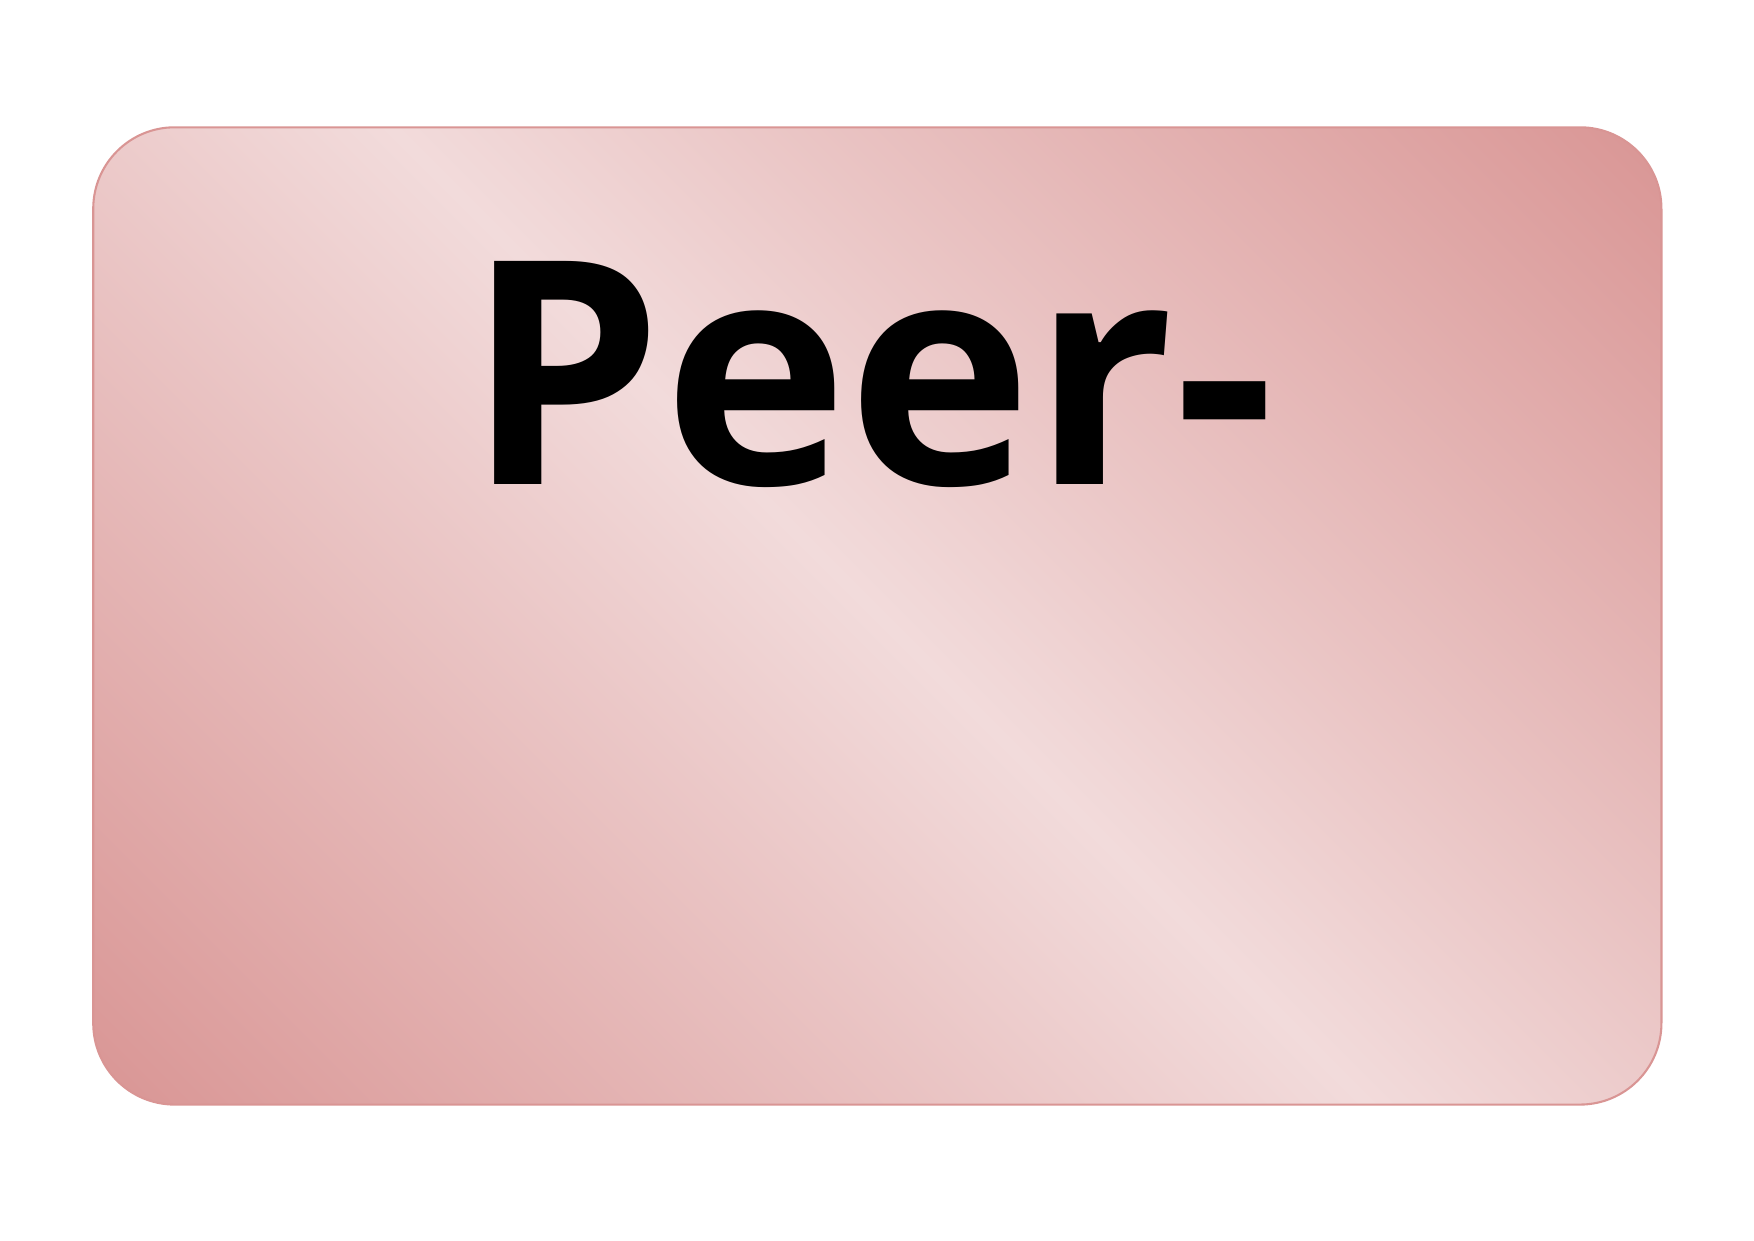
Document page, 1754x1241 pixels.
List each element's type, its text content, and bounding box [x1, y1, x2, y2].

text Peer- assessment [150, 150, 1591, 576]
